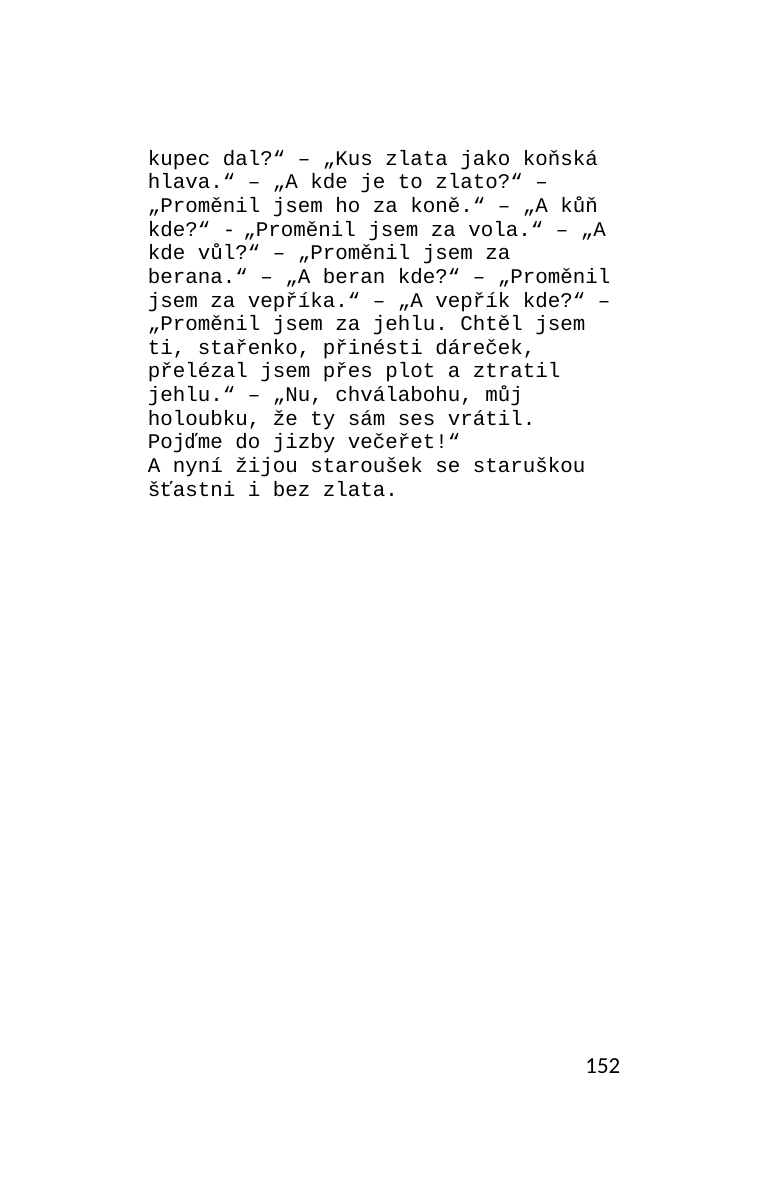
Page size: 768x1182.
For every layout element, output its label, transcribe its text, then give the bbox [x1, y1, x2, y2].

text A nyní žijou staroušek se staruškou šťastni i bez zlata. [148, 455, 620, 502]
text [148, 148, 620, 455]
